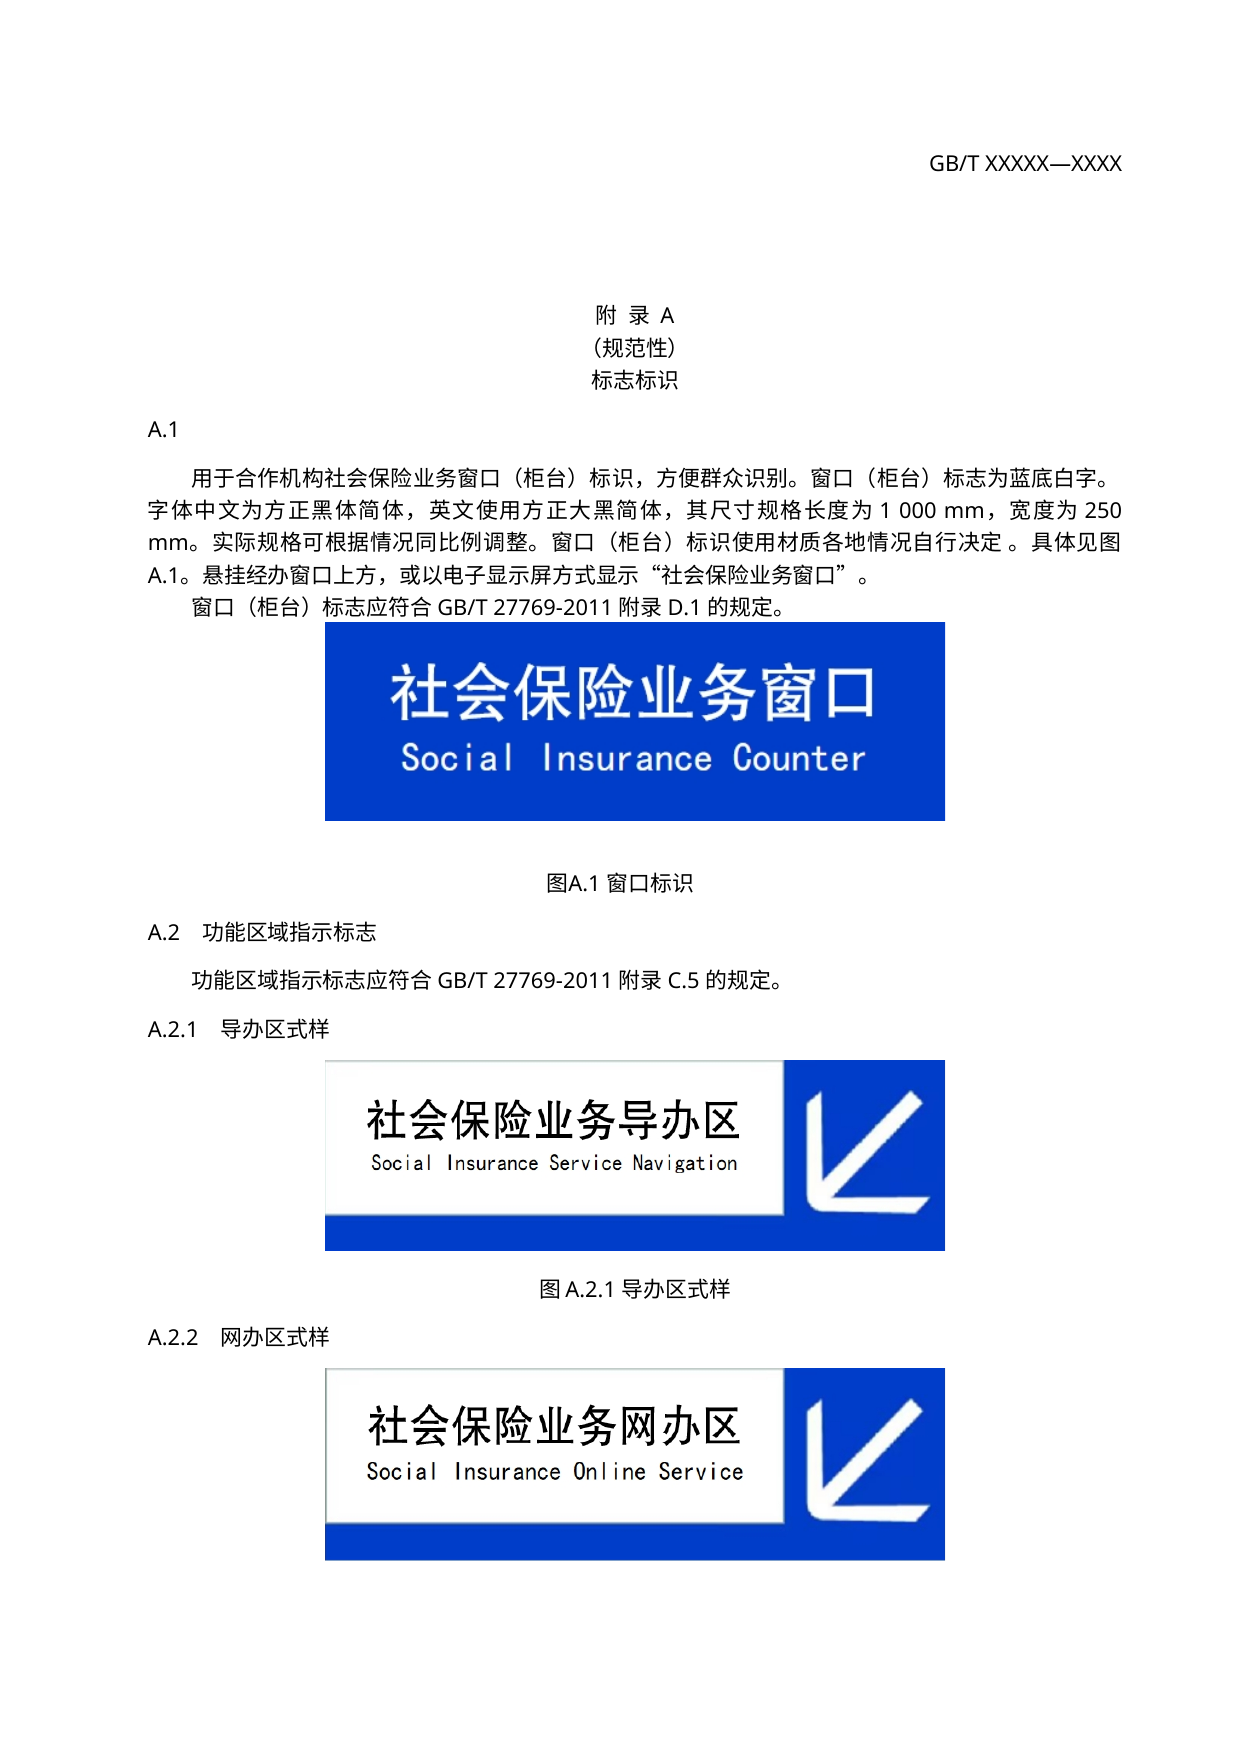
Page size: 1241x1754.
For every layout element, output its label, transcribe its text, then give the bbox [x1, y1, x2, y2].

text 功能区域指示标志 [148, 914, 1122, 947]
text 窗口（柜台）标志应符合 GB/T 27769-2011 附录 D.1 的规定。 [148, 590, 1122, 623]
picture [325, 1060, 946, 1251]
picture [325, 622, 946, 821]
text 窗口标识 [148, 866, 1122, 898]
list 图A.2.1 导办区式样 [148, 1272, 1122, 1304]
picture [325, 1368, 946, 1561]
text 网办区式样 [148, 1320, 1122, 1352]
text 用于合作机构社会保险业务窗口（柜台）标识，方便群众识别。窗口（柜台）标志为蓝底白字。字体中文为方正黑体简体，英文使用方正大黑简体，其尺寸规格长度为1 000 mm，宽度为250 mm。实际规格可根据情况同比例调整。窗口（柜台）标识使用材质各地情况自行决定 。具体见图A.1。悬挂经办窗口上方，或以电子显示屏方式显示“社会保险业务窗口”。 [148, 460, 1122, 590]
text 功能区域指示标志应符合 GB/T 27769-2011 附录 C.5 的规定。 [148, 963, 1122, 996]
text （规范性） 标志标识 [148, 298, 1122, 395]
text 导办区式样 [148, 1012, 1122, 1044]
